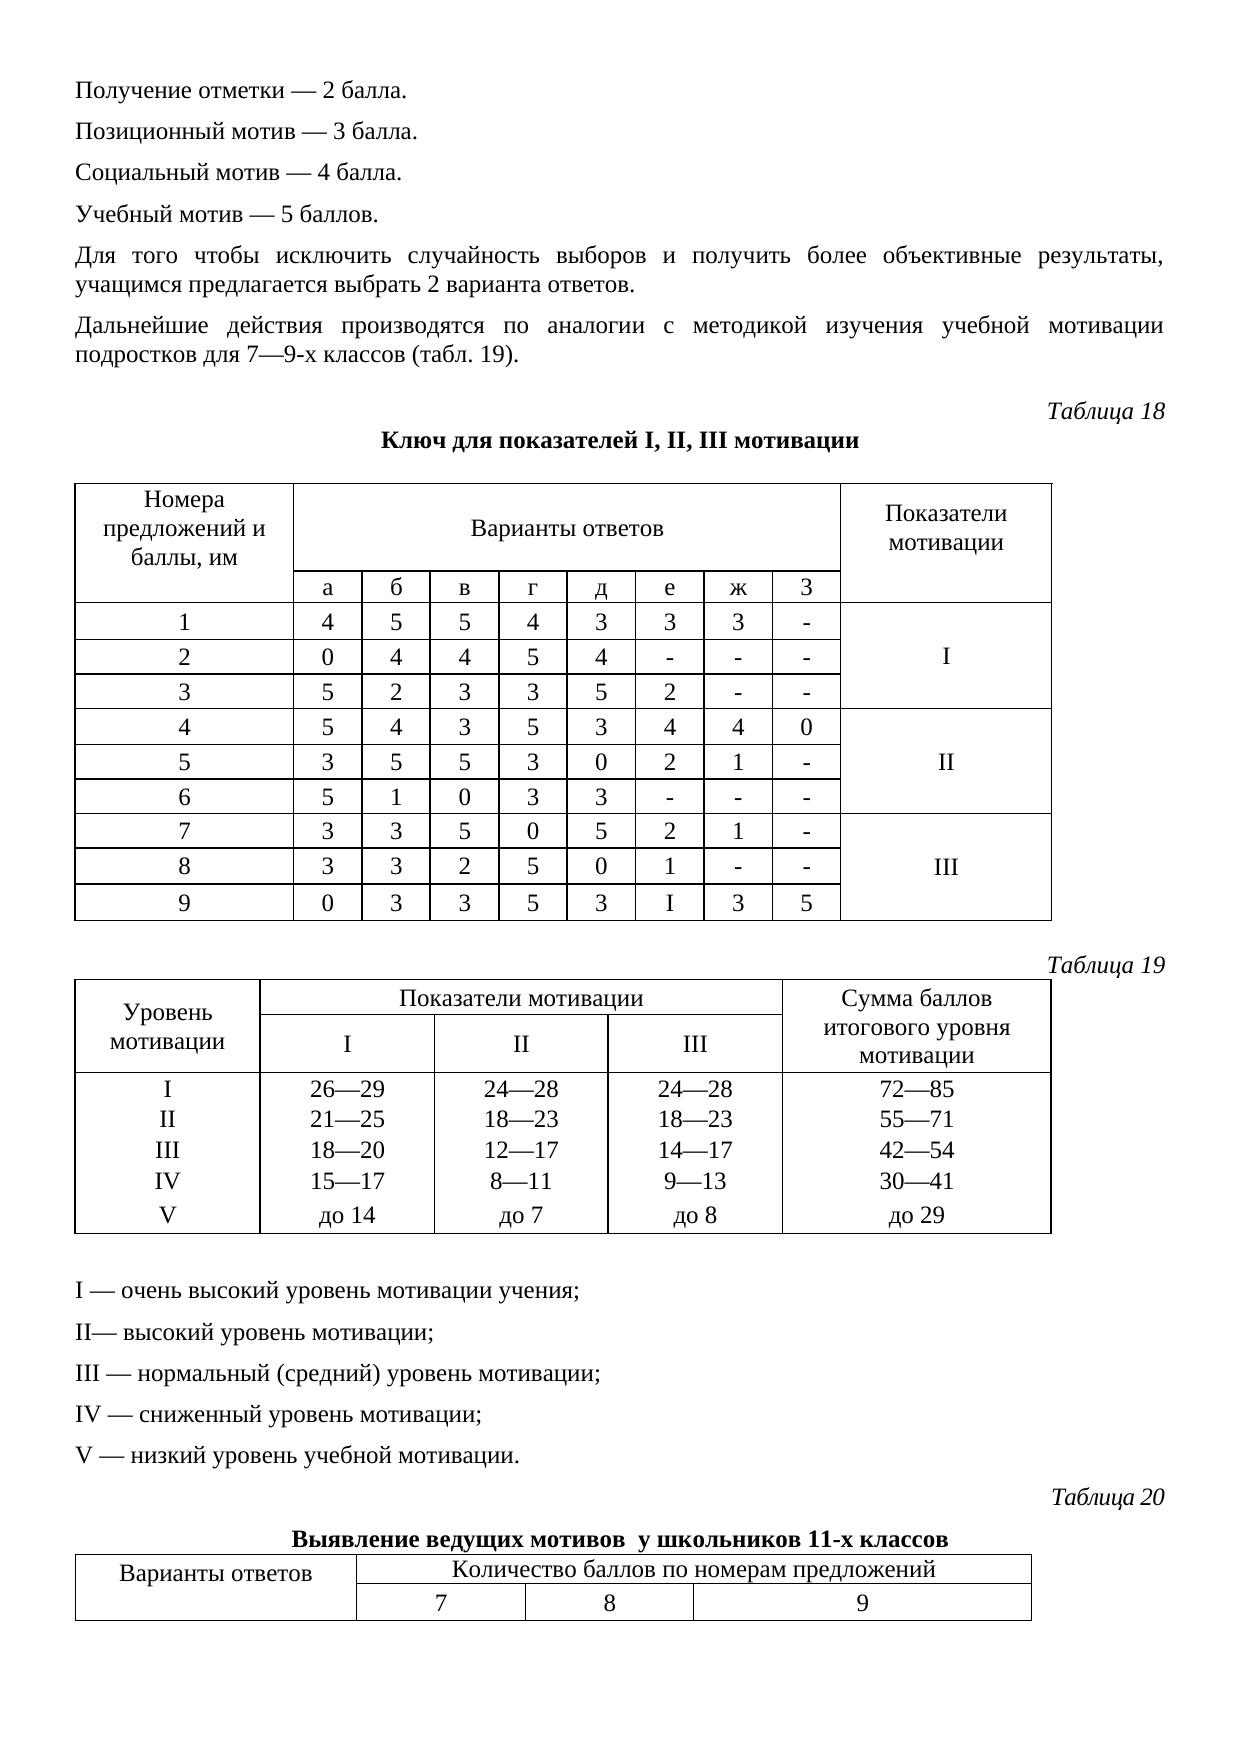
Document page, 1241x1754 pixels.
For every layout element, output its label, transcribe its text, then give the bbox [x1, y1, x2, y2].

table_cell II [841, 709, 1051, 813]
table_cell I [841, 603, 1051, 708]
table_cell 3 [294, 814, 361, 847]
table_cell 3 [568, 885, 635, 920]
table_header Варианты ответов [76, 1555, 356, 1620]
table_cell - [636, 640, 703, 673]
table_cell 4 [294, 603, 361, 638]
text Ключ для показателей I, II, III мотивации [75, 425, 1165, 454]
text Позиционный мотив — 3 балла. [75, 116, 1165, 145]
table_cell 3 [568, 709, 635, 743]
table_cell 0 [773, 709, 840, 743]
table_cell [841, 570, 1051, 602]
table_cell 1 [76, 603, 293, 638]
table_cell до 8 [609, 1197, 782, 1233]
text Таблица 19 [75, 950, 1165, 979]
table_cell 3 [363, 849, 429, 883]
table_cell 4 [568, 640, 635, 673]
table_cell 4 [705, 709, 772, 743]
table_cell [76, 570, 293, 602]
table_header Уровень мотивации [76, 980, 259, 1072]
table_cell 5 [363, 603, 429, 638]
text IV — сниженный уровень мотивации; [75, 1399, 1165, 1428]
table_cell I [636, 885, 703, 920]
table_cell б [363, 572, 429, 602]
table_cell 3 [76, 675, 293, 708]
table_header Показатели мотивации [841, 484, 1051, 570]
table_cell в [431, 572, 498, 602]
table_cell 3 [500, 745, 566, 778]
table_cell е [636, 572, 703, 602]
table_cell 8—11 [435, 1165, 607, 1197]
table_cell 72—85 [783, 1073, 1050, 1103]
text I — очень высокий уровень мотивации учения; [75, 1276, 1165, 1304]
table_cell 9 [694, 1584, 1031, 1620]
text Социальный мотив — 4 балла. [75, 157, 1165, 186]
table_cell 3 [363, 814, 429, 847]
text Выявление ведущих мотивов у школьников 11-х классов [75, 1522, 1165, 1553]
table_cell 5 [363, 745, 429, 778]
table_cell 9—13 [609, 1165, 782, 1197]
table_cell 5 [431, 745, 498, 778]
table_cell 3 [294, 849, 361, 883]
table_cell 4 [500, 603, 566, 638]
table_cell - [705, 780, 772, 813]
table_cell 2 [363, 675, 429, 708]
table_cell 3 [500, 780, 566, 813]
text II— высокий уровень мотивации; [75, 1317, 1165, 1346]
table_cell до 29 [783, 1197, 1050, 1233]
table_cell 5 [294, 780, 361, 813]
table_cell - [773, 640, 840, 673]
table_cell - [705, 675, 772, 708]
table_cell - [773, 849, 840, 883]
table_cell III [841, 814, 1051, 920]
table_cell 6 [76, 780, 293, 813]
table_cell 3 [705, 603, 772, 638]
table_cell III [76, 1134, 259, 1165]
table_cell а [294, 572, 361, 602]
table_cell 5 [431, 603, 498, 638]
table_cell 55—71 [783, 1103, 1050, 1134]
table_cell 24—28 [609, 1073, 782, 1103]
table_cell 2 [636, 745, 703, 778]
table_cell - [773, 814, 840, 847]
table_cell 3 [431, 675, 498, 708]
table_cell 21—25 [261, 1103, 434, 1134]
table_header Варианты ответов [294, 484, 840, 570]
table_cell - [773, 780, 840, 813]
table_cell 30—41 [783, 1165, 1050, 1197]
table_cell 5 [431, 814, 498, 847]
table_cell 0 [294, 885, 361, 920]
table_cell 5 [568, 675, 635, 708]
table_cell 42—54 [783, 1134, 1050, 1165]
table_header Количество баллов по номерам предложений [357, 1555, 1031, 1583]
table_cell 5 [500, 709, 566, 743]
table_cell 12—17 [435, 1134, 607, 1165]
table_cell 4 [76, 709, 293, 743]
table_cell 1 [636, 849, 703, 883]
table_cell 14—17 [609, 1134, 782, 1165]
table_cell 5 [500, 849, 566, 883]
table_cell 3 [431, 709, 498, 743]
table_cell 3 [705, 885, 772, 920]
table_cell 18—23 [609, 1103, 782, 1134]
table_cell 1 [705, 814, 772, 847]
table_cell 4 [363, 640, 429, 673]
table_cell I [261, 1015, 434, 1072]
text Для того чтобы исключить случайность выборов и получить более объективные результаты, учащимся предлагается выбрать 2 варианта ответов. [75, 240, 1165, 297]
table_cell 2 [636, 675, 703, 708]
table_cell 5 [294, 709, 361, 743]
table_cell 18—23 [435, 1103, 607, 1134]
table_cell 5 [773, 885, 840, 920]
table_cell III [609, 1015, 782, 1072]
table_cell II [435, 1015, 607, 1072]
table_cell 0 [568, 849, 635, 883]
table_cell г [500, 572, 566, 602]
table_cell ж [705, 572, 772, 602]
table_cell - [773, 603, 840, 638]
table_cell 3 [294, 745, 361, 778]
table_cell 3 [568, 603, 635, 638]
table_cell 9 [76, 885, 293, 920]
text Учебный мотив — 5 баллов. [75, 199, 1165, 227]
table_cell V [76, 1197, 259, 1233]
table_cell до 7 [435, 1197, 607, 1233]
table_cell 5 [294, 675, 361, 708]
table_cell IV [76, 1165, 259, 1197]
table_cell 3 [568, 780, 635, 813]
table_cell 8 [526, 1584, 693, 1620]
table_cell 18—20 [261, 1134, 434, 1165]
table_cell 4 [363, 709, 429, 743]
text Таблица 20 [75, 1480, 1165, 1511]
table_cell 4 [431, 640, 498, 673]
table_cell - [705, 849, 772, 883]
table_header Показатели мотивации [261, 980, 782, 1014]
table_cell 2 [76, 640, 293, 673]
table_cell 0 [431, 780, 498, 813]
table_cell 3 [773, 572, 840, 602]
table_cell - [773, 745, 840, 778]
table_header Номера предложений и баллы, им соответствующие [76, 484, 293, 570]
table_cell д [568, 572, 635, 602]
table_cell 3 [431, 885, 498, 920]
table_cell - [773, 675, 840, 708]
table_cell 5 [500, 885, 566, 920]
table_cell 0 [500, 814, 566, 847]
table_cell 5 [76, 745, 293, 778]
table_cell I [76, 1073, 259, 1103]
table_cell 5 [568, 814, 635, 847]
table_cell 1 [705, 745, 772, 778]
table_cell 8 [76, 849, 293, 883]
table_cell - [705, 640, 772, 673]
table_cell 0 [568, 745, 635, 778]
table_cell 7 [76, 814, 293, 847]
table_cell 0 [294, 640, 361, 673]
table_cell - [636, 780, 703, 813]
table_cell 2 [636, 814, 703, 847]
table_cell 3 [500, 675, 566, 708]
table_cell 24—28 [435, 1073, 607, 1103]
table_cell 3 [363, 885, 429, 920]
text Дальнейшие действия производятся по аналогии с методикой изучения учебной мотивации подростков для 7—9-х классов (табл. 19). [75, 310, 1165, 367]
text Таблица 18 [75, 396, 1165, 425]
table_cell 7 [357, 1584, 525, 1620]
table_cell II [76, 1103, 259, 1134]
table_cell 4 [636, 709, 703, 743]
table_cell 3 [636, 603, 703, 638]
table_cell 2 [431, 849, 498, 883]
table_cell 5 [500, 640, 566, 673]
table_header Сумма баллов итогового уровня мотивации [783, 980, 1050, 1072]
table_cell 1 [363, 780, 429, 813]
table_cell 26—29 [261, 1073, 434, 1103]
text Получение отметки — 2 балла. [75, 75, 1165, 104]
table_cell до 14 [261, 1197, 434, 1233]
table_cell 15—17 [261, 1165, 434, 1197]
text III — нормальный (средний) уровень мотивации; [75, 1358, 1165, 1387]
text V — низкий уровень учебной мотивации. [75, 1441, 1165, 1469]
